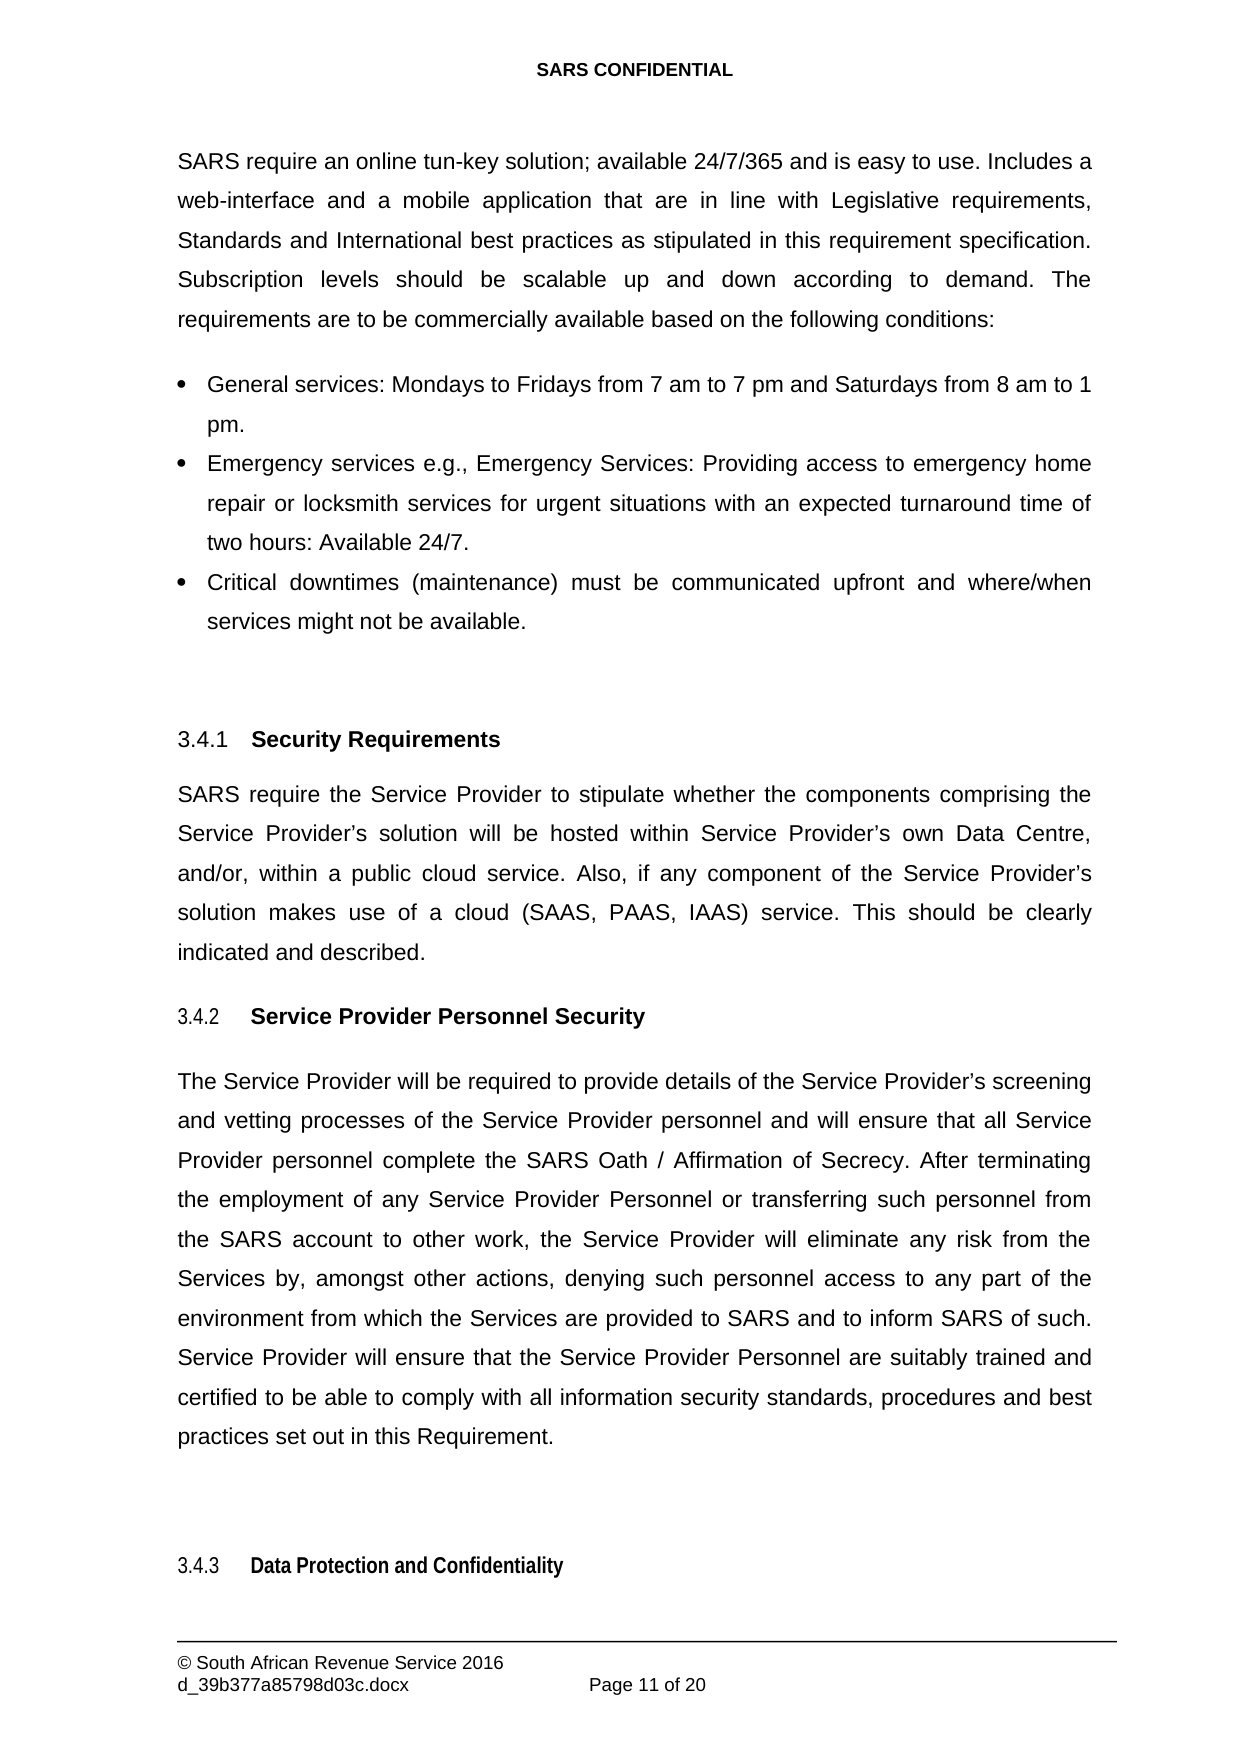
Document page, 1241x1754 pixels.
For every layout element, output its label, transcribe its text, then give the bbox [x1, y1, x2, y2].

text SARS require an online tun-key solution; available 24/7/365 and is easy to use. Includes a web-interface and a mobile application that are in line with Legislative requirements, Standards and International best practices as stipulated in this requirement specification. Subscription levels should be scalable up and down according to demand. The requirements are to be commercially available based on the following conditions: [177, 148, 1092, 332]
text Security Requirements [177, 726, 1092, 752]
list 3.4.2 Service Provider Personnel Security [177, 1003, 1092, 1029]
list 3.4.3 Data Protection and Confidentiality [177, 1552, 1092, 1578]
list The Service Provider will be required to provide details of the Service Provider’s screening and vetting processes of the Service Provider personnel and will ensure that all Service Provider personnel complete the SARS Oath / Affirmation of Secrecy. After terminating the employment of any Service Provider Personnel or transferring such personnel from the SARS account to other work, the Service Provider will eliminate any risk from the Services by, amongst other actions, denying such personnel access to any part of the environment from which the Services are provided to SARS and to inform SARS of such. Service Provider will ensure that the Service Provider Personnel are suitably trained and certified to be able to comply with all information security standards, procedures and best practices set out in this Requirement. [177, 1068, 1092, 1449]
list Critical downtimes (maintenance) must be communicated upfront and where/when services might not be available. [177, 569, 1092, 635]
list Emergency services e.g., Emergency Services: Providing access to emergency home repair or locksmith services for urgent situations with an expected turnaround time of two hours: Available 24/7. [177, 450, 1092, 556]
list General services: Mondays to Fridays from 7 am to 7 pm and Saturdays from 8 am to 1 pm. [177, 371, 1092, 437]
list SARS require the Service Provider to stipulate whether the components comprising the Service Provider’s solution will be hosted within Service Provider’s own Data Centre, and/or, within a public cloud service. Also, if any component of the Service Provider’s solution makes use of a cloud (SAAS, PAAS, IAAS) service. This should be clearly indicated and described. [177, 781, 1092, 965]
